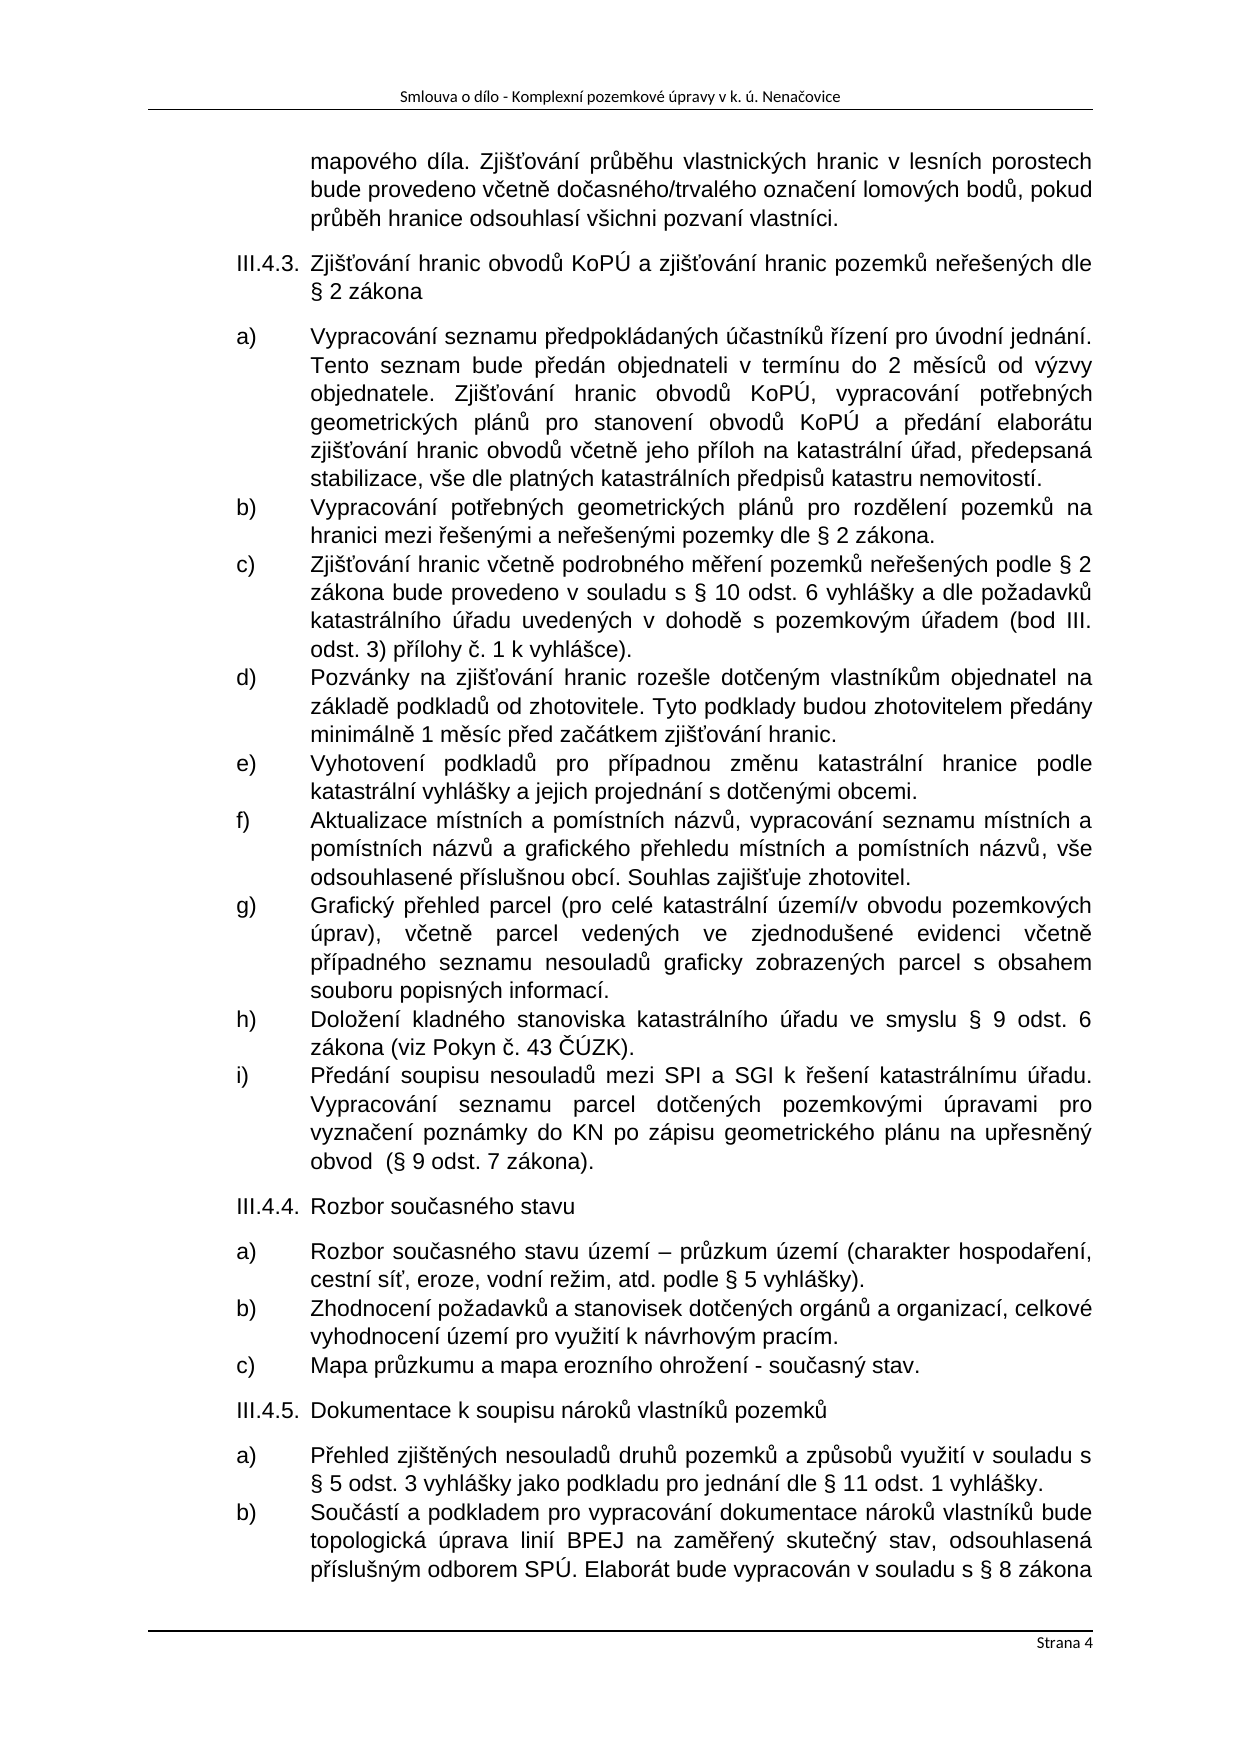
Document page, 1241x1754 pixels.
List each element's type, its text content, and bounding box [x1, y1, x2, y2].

text Vyhotovení podkladů pro případnou změnu katastrální hranice podle katastrální vyhlášky a jejich projednání s dotčenými obcemi. [236, 750, 1093, 804]
text Zjišťování hranic obvodů KoPÚ a zjišťování hranic pozemků neřešených dle § 2 zákona [236, 249, 1093, 304]
text Aktualizace místních a pomístních názvů, vypracování seznamu místních a pomístních názvů a grafického přehledu místních a pomístních názvů, vše odsouhlasené příslušnou obcí. Souhlas zajišťuje zhotovitel. [236, 807, 1093, 890]
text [236, 1499, 1093, 1582]
text Rozbor současného stavu [236, 1193, 1093, 1219]
text Vypracování seznamu předpokládaných účastníků řízení pro úvodní jednání. Tento seznam bude předán objednateli v termínu do 2 měsíců od výzvy objednatele. Zjišťování hranic obvodů KoPÚ, vypracování potřebných geometrických plánů pro stanovení obvodů KoPÚ a předání elaborátu zjišťování hranic obvodů včetně jeho příloh na katastrální úřad, předepsaná stabilizace, vše dle platných katastrálních předpisů katastru nemovitostí. [236, 323, 1093, 492]
text Rozbor současného stavu území – průzkum území (charakter hospodaření, cestní síť, eroze, vodní režim, atd. podle § 5 vyhlášky). [236, 1238, 1093, 1293]
text Vypracování potřebných geometrických plánů pro rozdělení pozemků na hranici mezi řešenými a neřešenými pozemky dle § 2 zákona. [236, 494, 1093, 548]
text Dokumentace k soupisu nároků vlastníků pozemků [236, 1397, 1093, 1423]
text Zjišťování hranic včetně podrobného měření pozemků neřešených podle § 2 zákona bude provedeno v souladu s § 10 odst. 6 vyhlášky a dle požadavků katastrálního úřadu uvedených v dohodě s pozemkovým úřadem (bod III. odst. 3) přílohy č. 1 k vyhlášce). [236, 551, 1093, 662]
text Předání soupisu nesouladů mezi SPI a SGI k řešení katastrálnímu úřadu. Vypracování seznamu parcel dotčených pozemkovými úpravami pro vyznačení poznámky do KN po zápisu geometrického plánu na upřesněný obvod (§ 9 odst. 7 zákona). [236, 1062, 1093, 1174]
text Zhodnocení požadavků a stanovisek dotčených orgánů a organizací, celkové vyhodnocení území pro využití k návrhovým pracím. [236, 1295, 1093, 1350]
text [236, 148, 1093, 231]
text Grafický přehled parcel (pro celé katastrální území/v obvodu pozemkových úprav), včetně parcel vedených ve zjednodušené evidenci včetně případného seznamu nesouladů graficky zobrazených parcel s obsahem souboru popisných informací. [236, 892, 1093, 1003]
text Přehled zjištěných nesouladů druhů pozemků a způsobů využití v souladu s § 5 odst. 3 vyhlášky jako podkladu pro jednání dle § 11 odst. 1 vyhlášky. [236, 1442, 1093, 1497]
text Mapa průzkumu a mapa erozního ohrožení - současný stav. [236, 1352, 1093, 1378]
text Pozvánky na zjišťování hranic rozešle dotčeným vlastníkům objednatel na základě podkladů od zhotovitele. Tyto podklady budou zhotovitelem předány minimálně 1 měsíc před začátkem zjišťování hranic. [236, 664, 1093, 748]
text Doložení kladného stanoviska katastrálního úřadu ve smyslu § 9 odst. 6 zákona (viz Pokyn č. 43 ČÚZK). [236, 1006, 1093, 1060]
